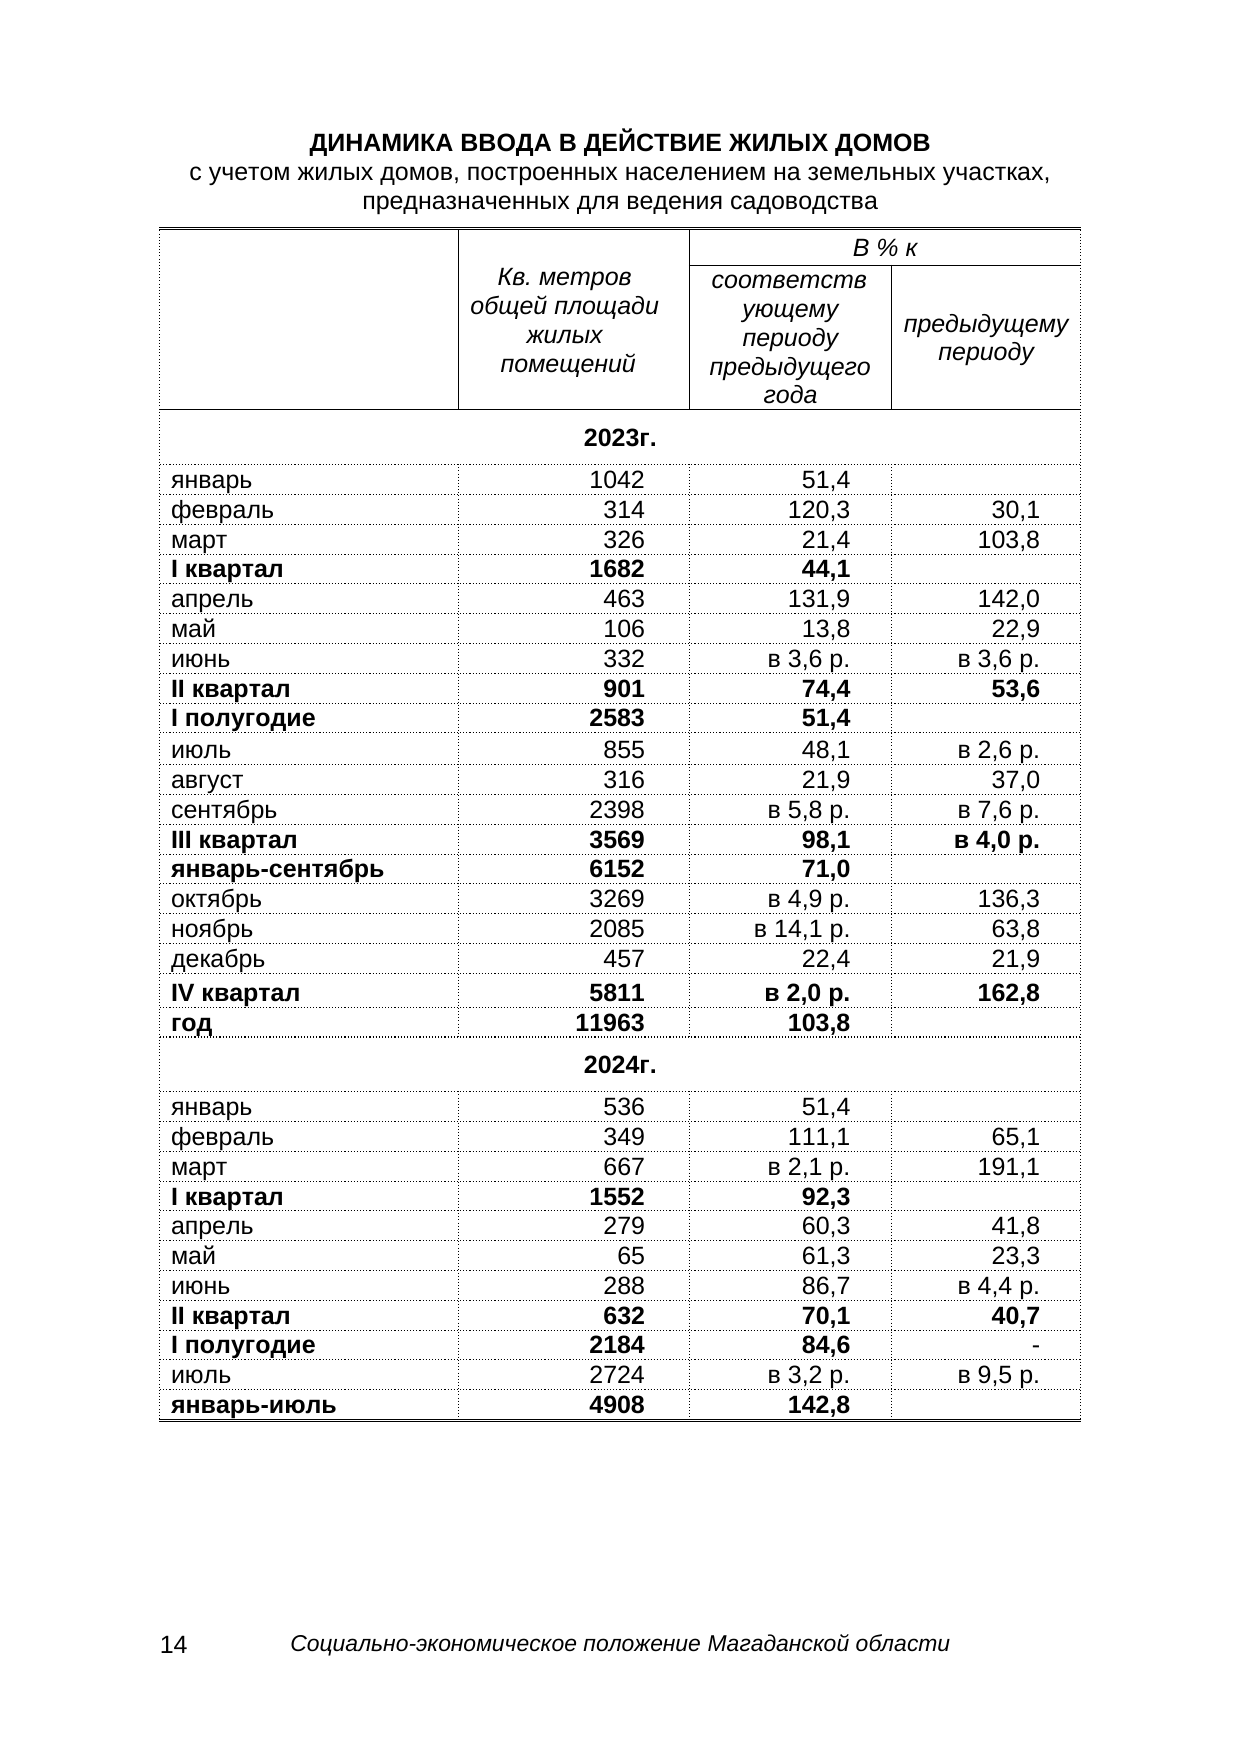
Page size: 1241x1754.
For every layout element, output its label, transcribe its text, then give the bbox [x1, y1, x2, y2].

table_cell соответствующему периоду предыдущего года [690, 266, 891, 409]
table_cell 3269 [459, 883, 689, 913]
table_cell 23,3 [891, 1240, 1081, 1270]
table_cell январь-июль [160, 1389, 458, 1419]
table_cell 51,4 [689, 1091, 891, 1121]
table_cell 332 [459, 643, 689, 673]
table_cell 326 [459, 524, 689, 553]
table_cell 2184 [459, 1330, 689, 1359]
table_cell 21,4 [689, 524, 891, 553]
table_cell сентябрь [160, 794, 458, 824]
table_cell июль [160, 1359, 458, 1389]
table_cell 162,8 [891, 973, 1081, 1007]
table_cell в 3,6 р. [689, 643, 891, 673]
table_cell в 9,5 р. [891, 1359, 1081, 1389]
table_cell 22,9 [891, 613, 1081, 643]
table_cell I полугодие [160, 703, 458, 732]
table_cell в 7,6 р. [891, 794, 1081, 824]
table_cell 84,6 [689, 1330, 891, 1359]
table_cell в 4,4 р. [891, 1270, 1081, 1300]
table_cell 349 [459, 1121, 689, 1151]
table_cell 6152 [459, 854, 689, 883]
table_header Кв. метров общей площади жилых помещений [459, 230, 689, 409]
table_cell в 4,9 р. [689, 883, 891, 913]
table_cell 2724 [459, 1359, 689, 1389]
table_header В % к [690, 230, 1081, 264]
table_cell 5811 [459, 973, 689, 1007]
table_cell 92,3 [689, 1181, 891, 1210]
table_cell 316 [459, 764, 689, 794]
table_cell IV квартал [160, 973, 458, 1007]
table_cell 457 [459, 943, 689, 973]
table_cell в 4,0 р. [891, 824, 1081, 853]
table_cell 463 [459, 583, 689, 613]
table_cell апрель [160, 1210, 458, 1240]
table_cell [891, 554, 1081, 583]
table_cell в 14,1 р. [689, 913, 891, 943]
table_cell 13,8 [689, 613, 891, 643]
table_cell [891, 703, 1081, 732]
table_cell 667 [459, 1151, 689, 1181]
table_cell 71,0 [689, 854, 891, 883]
table_cell [891, 1389, 1081, 1419]
table_cell 41,8 [891, 1210, 1081, 1240]
table_cell 40,7 [891, 1300, 1081, 1329]
table_cell 632 [459, 1300, 689, 1329]
table_cell 2085 [459, 913, 689, 943]
table_cell 2398 [459, 794, 689, 824]
table_cell ноябрь [160, 913, 458, 943]
text ДИНАМИКА ВВОДА В ДЕЙСТВИЕ ЖИЛЫХ ДОМОВ с учетом жилых домов, построенных населением на земельных участках, предназначенных для ведения садоводства [159, 128, 1081, 215]
table_cell 61,3 [689, 1240, 891, 1270]
table_cell январь-сентябрь [160, 854, 458, 883]
table_cell 60,3 [689, 1210, 891, 1240]
table_cell 65,1 [891, 1121, 1081, 1151]
table_cell 103,8 [891, 524, 1081, 553]
table_cell 3569 [459, 824, 689, 853]
table_cell 1552 [459, 1181, 689, 1210]
table_cell 63,8 [891, 913, 1081, 943]
table_cell в 5,8 р. [689, 794, 891, 824]
table_cell I полугодие [160, 1330, 458, 1359]
table_cell май [160, 1240, 458, 1270]
table_cell 53,6 [891, 673, 1081, 702]
table_cell 288 [459, 1270, 689, 1300]
table_cell 21,9 [891, 943, 1081, 973]
table_cell апрель [160, 583, 458, 613]
table_cell июль [160, 732, 458, 764]
table_cell 2024г. [160, 1036, 1081, 1091]
table_cell март [160, 1151, 458, 1181]
table_cell 111,1 [689, 1121, 891, 1151]
table_cell декабрь [160, 943, 458, 973]
table_cell год [160, 1007, 458, 1036]
table_cell в 3,6 р. [891, 643, 1081, 673]
table_cell [891, 1007, 1081, 1036]
table_cell 48,1 [689, 732, 891, 764]
table_cell 103,8 [689, 1007, 891, 1036]
table_cell 120,3 [689, 494, 891, 524]
table_cell 1682 [459, 554, 689, 583]
table_cell 70,1 [689, 1300, 891, 1329]
table_cell II квартал [160, 1300, 458, 1329]
table_cell 142,8 [689, 1389, 891, 1419]
table_cell в 2,6 р. [891, 732, 1081, 764]
table_cell 131,9 [689, 583, 891, 613]
table_cell - [891, 1330, 1081, 1359]
table_cell 98,1 [689, 824, 891, 853]
table_cell 65 [459, 1240, 689, 1270]
table_cell июнь [160, 1270, 458, 1300]
table_cell 51,4 [689, 464, 891, 494]
table_cell [891, 464, 1081, 494]
table_cell предыдущему периоду [892, 266, 1081, 409]
table_cell [891, 1181, 1081, 1210]
table_cell 855 [459, 732, 689, 764]
table_cell 2023г. [160, 410, 1081, 464]
table_cell 11963 [459, 1007, 689, 1036]
table_cell I квартал [160, 554, 458, 583]
table_cell 51,4 [689, 703, 891, 732]
table_cell июнь [160, 643, 458, 673]
table_cell февраль [160, 1121, 458, 1151]
table_cell октябрь [160, 883, 458, 913]
table_cell I квартал [160, 1181, 458, 1210]
table_cell 86,7 [689, 1270, 891, 1300]
table_cell 30,1 [891, 494, 1081, 524]
table_cell март [160, 524, 458, 553]
table_cell [891, 854, 1081, 883]
table_cell II квартал [160, 673, 458, 702]
table_cell август [160, 764, 458, 794]
table_cell 536 [459, 1091, 689, 1121]
table_cell январь [160, 464, 458, 494]
table_cell май [160, 613, 458, 643]
table_cell 22,4 [689, 943, 891, 973]
table_cell 1042 [459, 464, 689, 494]
table_header [160, 230, 458, 409]
table_cell февраль [160, 494, 458, 524]
table_cell 136,3 [891, 883, 1081, 913]
table_cell 279 [459, 1210, 689, 1240]
table_cell 44,1 [689, 554, 891, 583]
table_cell в 2,0 р. [689, 973, 891, 1007]
table_cell [891, 1091, 1081, 1121]
table_cell 901 [459, 673, 689, 702]
table_cell 314 [459, 494, 689, 524]
table_cell 191,1 [891, 1151, 1081, 1181]
table_cell 142,0 [891, 583, 1081, 613]
table_cell 74,4 [689, 673, 891, 702]
table_cell январь [160, 1091, 458, 1121]
table_cell 37,0 [891, 764, 1081, 794]
table_cell 21,9 [689, 764, 891, 794]
table_cell 4908 [459, 1389, 689, 1419]
table_cell 106 [459, 613, 689, 643]
table_cell III квартал [160, 824, 458, 853]
table_cell в 3,2 р. [689, 1359, 891, 1389]
table_cell в 2,1 р. [689, 1151, 891, 1181]
table_cell 2583 [459, 703, 689, 732]
